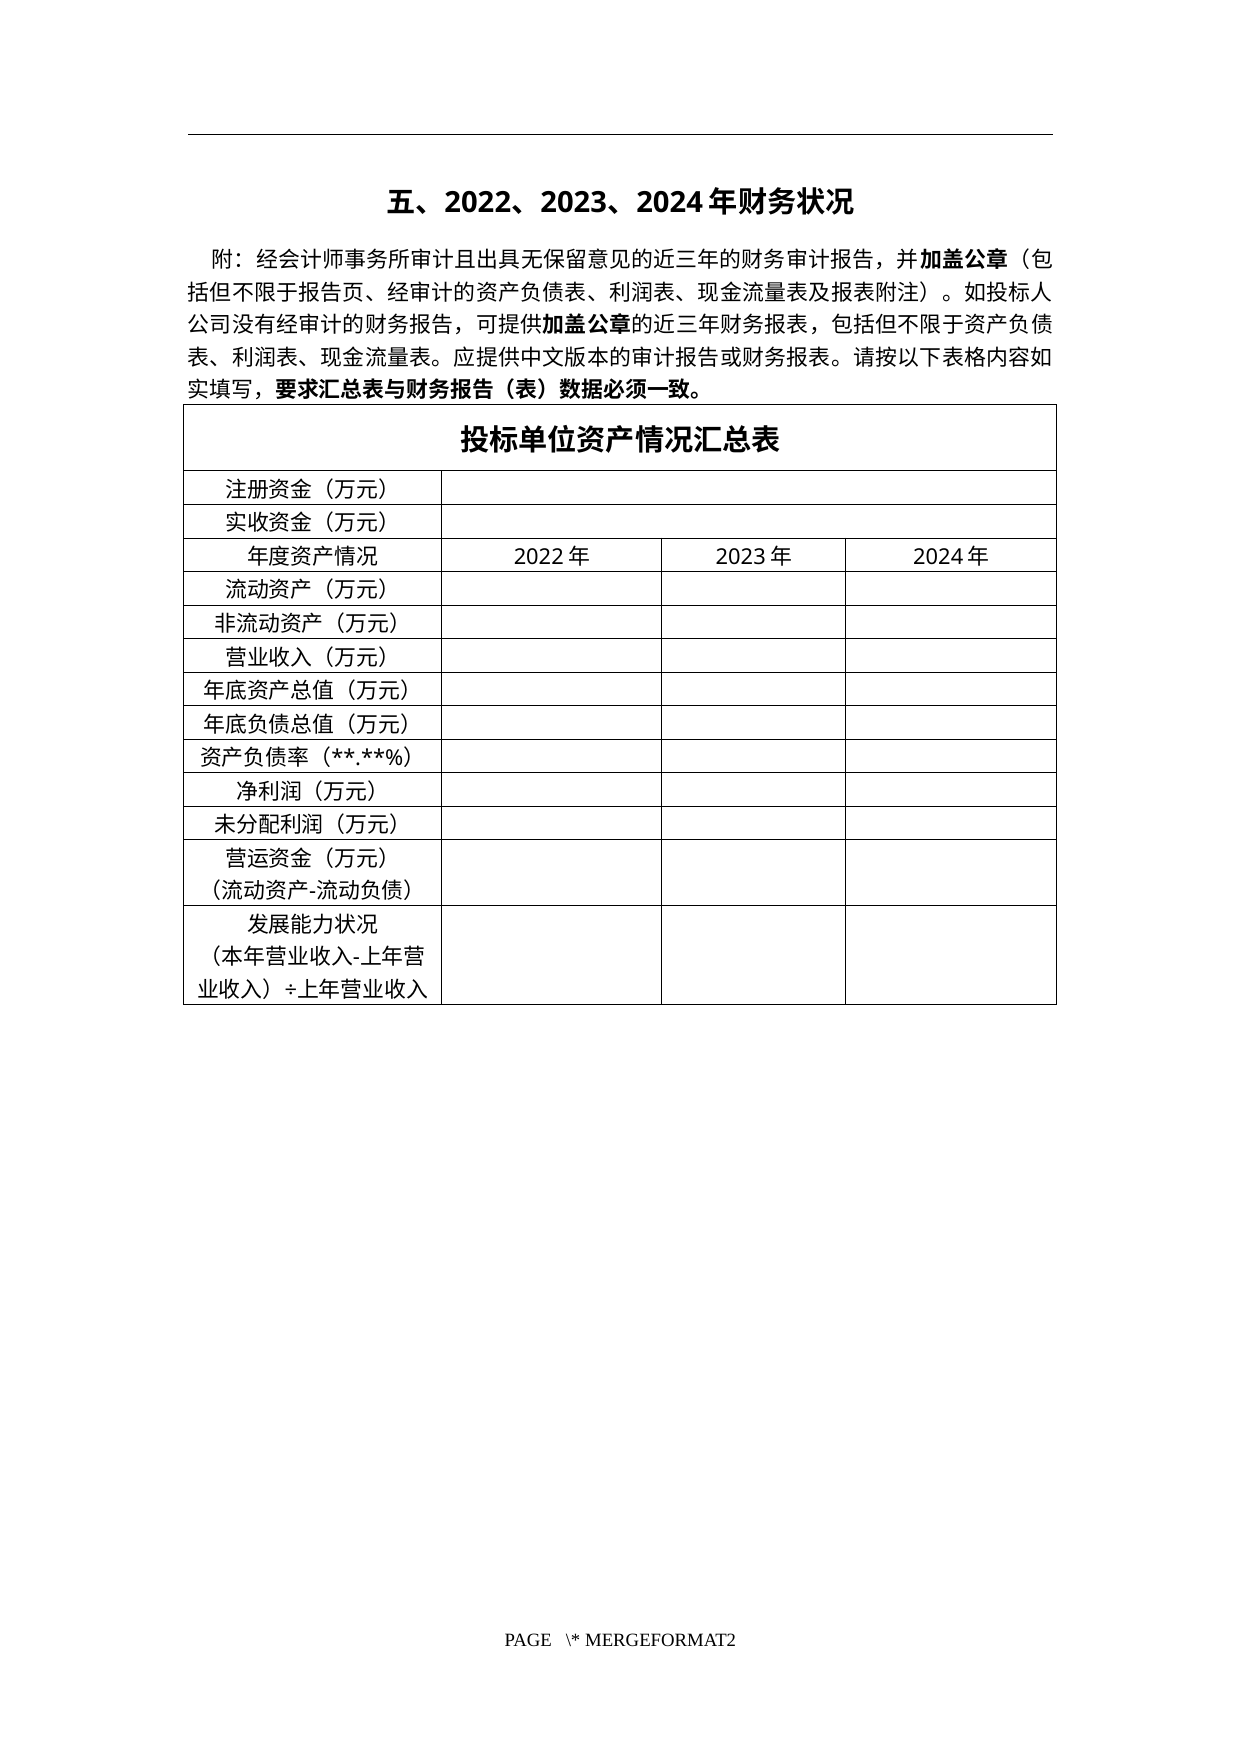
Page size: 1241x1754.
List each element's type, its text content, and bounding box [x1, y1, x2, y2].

table_cell [662, 906, 845, 1004]
table_cell [442, 673, 661, 705]
table_cell [846, 673, 1056, 705]
table_cell 年底资产总值（万元） [184, 673, 441, 705]
table_header 投标单位资产情况汇总表 [184, 405, 1056, 470]
text 附：经会计师事务所审计且出具无保留意见的近三年的财务审计报告，并加盖公章（包括但不限于报告页、经审计的资产负债表、利润表、现金流量表及报表附注）。如投标人公司没有经审计的财务报告，可提供加盖公章的近三年财务报表，包括但不限于资产负债表、利润表、现金流量表。应提供中文版本的审计报告或财务报表。请按以下表格内容如实填写，要求汇总表与财务报告（表）数据必须一致。 [187, 242, 1053, 404]
table_cell [662, 773, 845, 806]
table_cell [662, 706, 845, 739]
table_cell [442, 606, 661, 638]
table_cell [442, 807, 661, 839]
table_cell [662, 606, 845, 638]
table_cell [442, 572, 661, 604]
table_cell [442, 740, 661, 772]
table_cell 年底负债总值（万元） [184, 706, 441, 739]
table_cell [662, 673, 845, 705]
table_cell 年度资产情况 [184, 539, 441, 571]
table_cell [442, 471, 1056, 504]
table_cell [846, 639, 1056, 672]
table_cell [442, 639, 661, 672]
table_cell [662, 572, 845, 604]
table_cell [662, 639, 845, 672]
table_cell [442, 773, 661, 806]
table_cell 营运资金（万元） （流动资产-流动负债） [184, 840, 441, 905]
table_cell [442, 906, 661, 1004]
table_cell 流动资产（万元） [184, 572, 441, 604]
table_cell [442, 840, 661, 905]
table_cell [846, 773, 1056, 806]
table_cell [846, 906, 1056, 1004]
table_cell [846, 807, 1056, 839]
table_cell 发展能力状况 （本年营业收入-上年营业收入）÷上年营业收入 [184, 906, 441, 1004]
table_cell 非流动资产（万元） [184, 606, 441, 638]
table_cell 2024年 [846, 539, 1056, 571]
table_cell 2023年 [662, 539, 845, 571]
table_cell [442, 706, 661, 739]
table_cell [846, 606, 1056, 638]
table_cell [846, 840, 1056, 905]
table_cell [846, 740, 1056, 772]
table_cell 净利润（万元） [184, 773, 441, 806]
table_cell [846, 572, 1056, 604]
table_cell [846, 706, 1056, 739]
table_cell [662, 807, 845, 839]
table_cell 资产负债率（**.**%） [184, 740, 441, 772]
table_cell [442, 505, 1056, 537]
table_cell 2022年 [442, 539, 661, 571]
table_cell [662, 740, 845, 772]
table_cell [662, 840, 845, 905]
table_cell 实收资金（万元） [184, 505, 441, 537]
table_cell 未分配利润（万元） [184, 807, 441, 839]
table_cell 营业收入（万元） [184, 639, 441, 672]
table_cell 注册资金（万元） [184, 471, 441, 504]
subtitle 五、2022、2023、2024年财务状况 [187, 178, 1053, 221]
